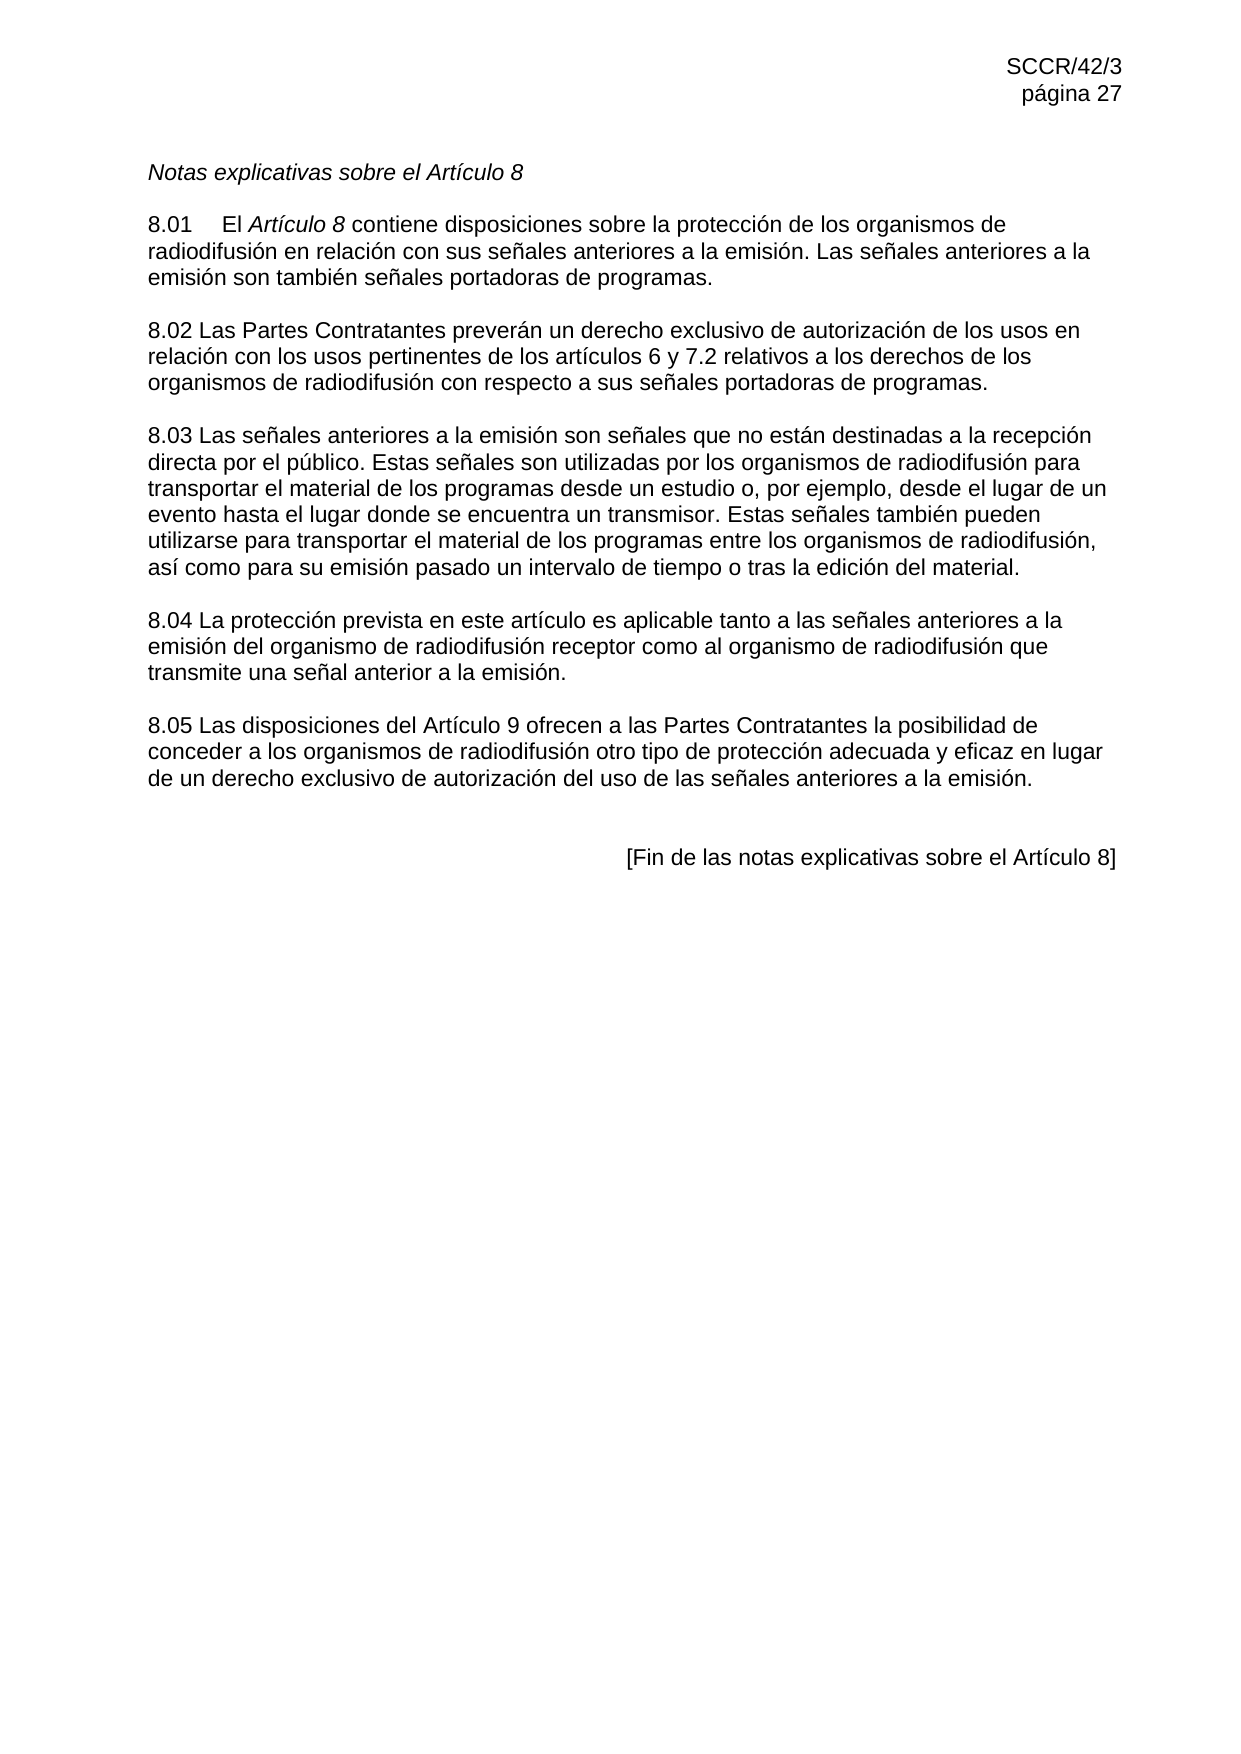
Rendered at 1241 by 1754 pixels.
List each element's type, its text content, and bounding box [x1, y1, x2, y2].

text 8.04 La protección prevista en este artículo es aplicable tanto a las señales anteriores a la emisión del organismo de radiodifusión receptor como al organismo de radiodifusión que transmite una señal anterior a la emisión. [148, 607, 1122, 686]
text [Fin de las notas explicativas sobre el Artículo 8] [620, 844, 1122, 870]
text 8.03 Las señales anteriores a la emisión son señales que no están destinadas a la recepción directa por el público. Estas señales son utilizadas por los organismos de radiodifusión para transportar el material de los programas desde un estudio o, por ejemplo, desde el lugar de un evento hasta el lugar donde se encuentra un transmisor. Estas señales también pueden utilizarse para transportar el material de los programas entre los organismos de radiodifusión, así como para su emisión pasado un intervalo de tiempo o tras la edición del material. [148, 422, 1122, 580]
text 8.01 El Artículo 8 contiene disposiciones sobre la protección de los organismos de radiodifusión en relación con sus señales anteriores a la emisión. Las señales anteriores a la emisión son también señales portadoras de programas. [148, 211, 1122, 290]
text Notas explicativas sobre el Artículo 8 [148, 158, 1122, 185]
text 8.05 Las disposiciones del Artículo 9 ofrecen a las Partes Contratantes la posibilidad de conceder a los organismos de radiodifusión otro tipo de protección adecuada y eficaz en lugar de un derecho exclusivo de autorización del uso de las señales anteriores a la emisión. [148, 712, 1122, 791]
text 8.02 Las Partes Contratantes preverán un derecho exclusivo de autorización de los usos en relación con los usos pertinentes de los artículos 6 y 7.2 relativos a los derechos de los organismos de radiodifusión con respecto a sus señales portadoras de programas. [148, 317, 1122, 396]
